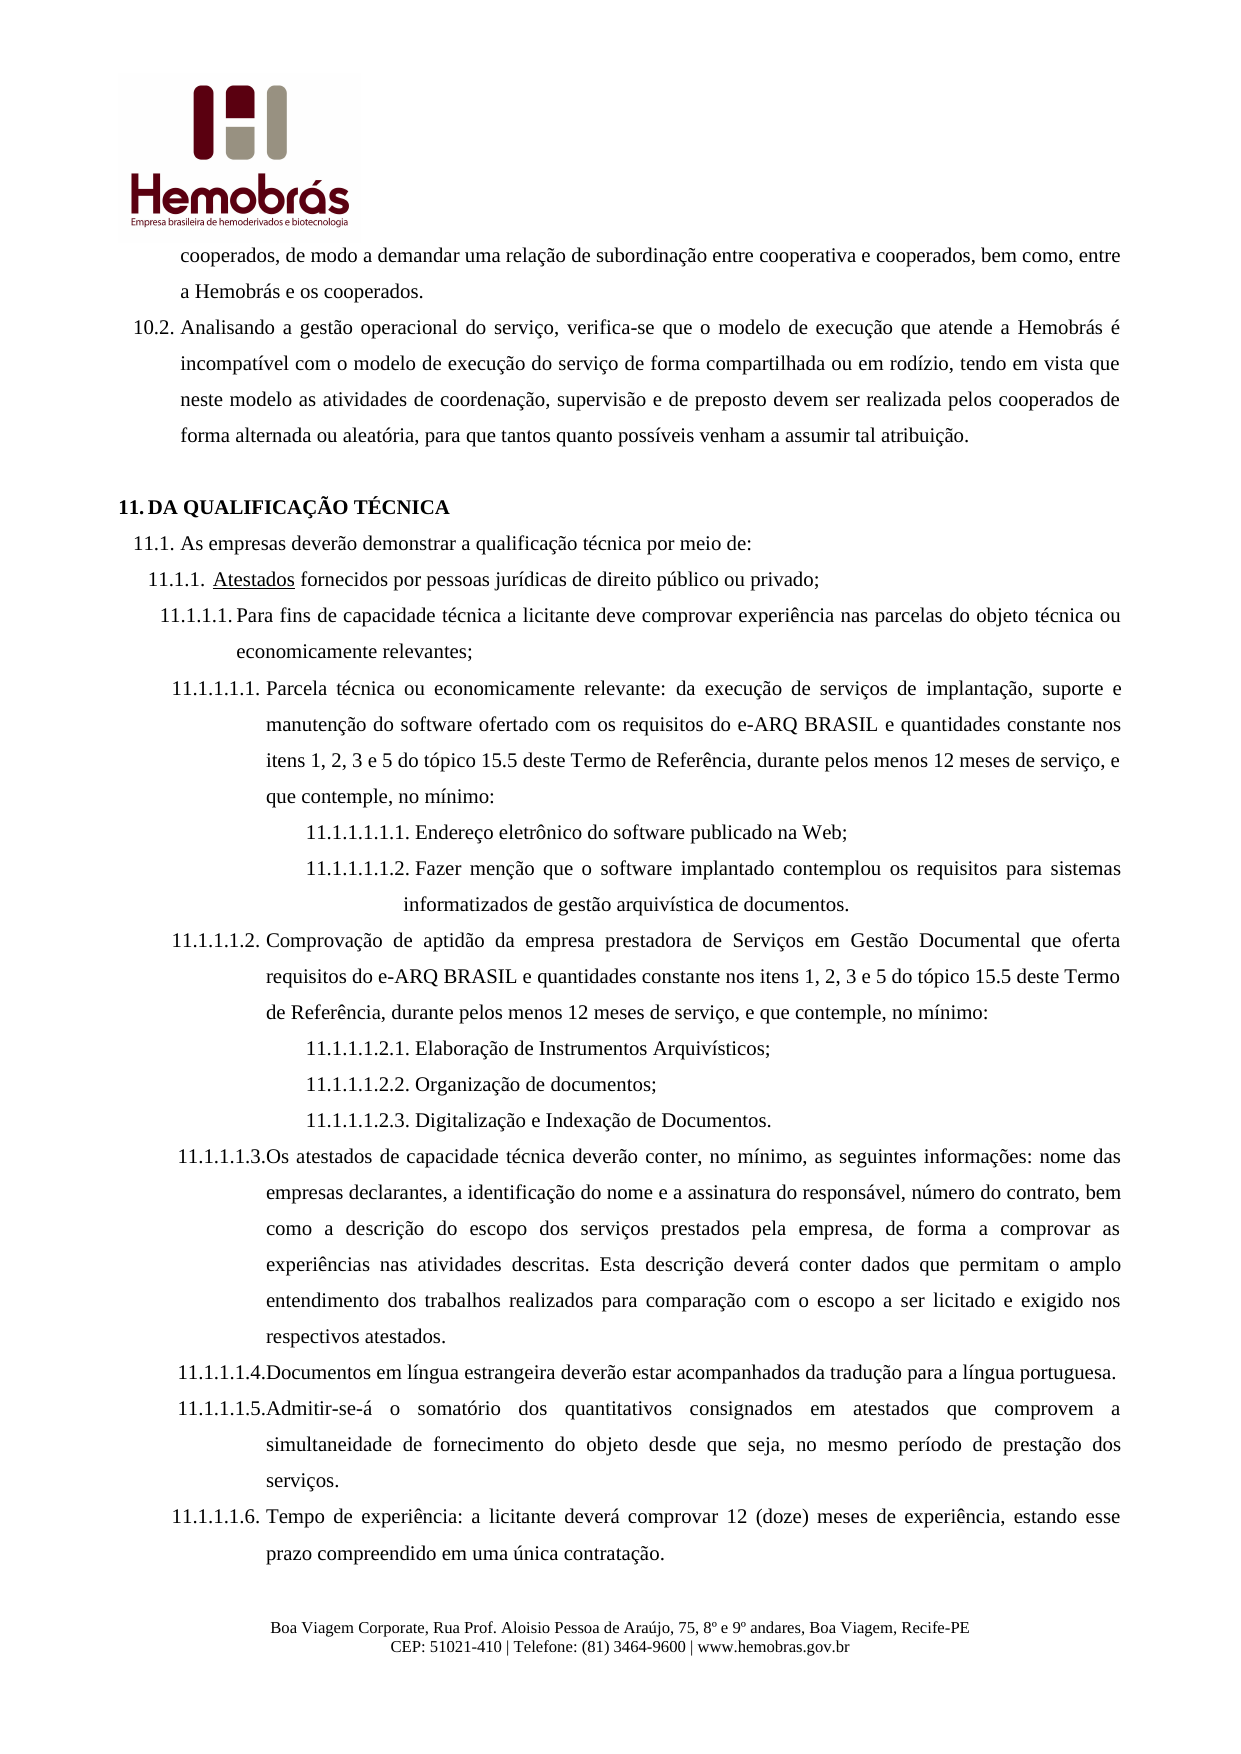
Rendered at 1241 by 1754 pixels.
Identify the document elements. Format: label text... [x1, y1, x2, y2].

picture [118, 73, 362, 243]
list As empresas deverão demonstrar a qualificação técnica por meio de: [133, 531, 1122, 555]
list Admitir-se-á o somatório dos quantitativos consignados em atestados que comprovem a simultaneidade de fornecimento do objeto desde que seja, no mesmo período de prestação dos serviços. [177, 1396, 1122, 1492]
list Parcela técnica ou economicamente relevante: da execução de serviços de implantação, suporte e manutenção do software ofertado com os requisitos do e-ARQ BRASIL e quantidades constante nos itens 1, 2, 3 e 5 do tópico 15.5 deste Termo de Referência, durante pelos menos 12 meses de serviço, e que contemple, no mínimo: [171, 676, 1122, 808]
list Para fins de capacidade técnica a licitante deve comprovar experiência nas parcelas do objeto técnica ou economicamente relevantes; [159, 603, 1122, 663]
list Analisando a gestão operacional do serviço, verifica-se que o modelo de execução que atende a Hemobrás é incompatível com o modelo de execução do serviço de forma compartilhada ou em rodízio, tendo em vista que neste modelo as atividades de coordenação, supervisão e de preposto devem ser realizada pelos cooperados de forma alternada ou aleatória, para que tantos quanto possíveis venham a assumir tal atribuição. [133, 315, 1122, 447]
list Documentos em língua estrangeira deverão estar acompanhados da tradução para a língua portuguesa. [177, 1360, 1122, 1384]
list Fazer menção que o software implantado contemplou os requisitos para sistemas informatizados de gestão arquivística de documentos. [306, 856, 1122, 916]
list Elaboração de Instrumentos Arquivísticos; [306, 1036, 1122, 1060]
list Digitalização e Indexação de Documentos. [306, 1108, 1122, 1132]
text DA QUALIFICAÇÃO TÉCNICA [118, 495, 1122, 519]
list Atestados fornecidos por pessoas jurídicas de direito público ou privado; [148, 567, 1122, 591]
list Tempo de experiência: a licitante deverá comprovar 12 (doze) meses de experiência, estando esse prazo compreendido em uma única contratação. [171, 1504, 1122, 1564]
list Organização de documentos; [306, 1072, 1122, 1096]
list Comprovação de aptidão da empresa prestadora de Serviços em Gestão Documental que oferta requisitos do e-ARQ BRASIL e quantidades constante nos itens 1, 2, 3 e 5 do tópico 15.5 deste Termo de Referência, durante pelos menos 12 meses de serviço, e que contemple, no mínimo: [171, 928, 1122, 1024]
list Endereço eletrônico do software publicado na Web; [306, 820, 1122, 844]
list Os atestados de capacidade técnica deverão conter, no mínimo, as seguintes informações: nome das empresas declarantes, a identificação do nome e a assinatura do responsável, número do contrato, bem como a descrição do escopo dos serviços prestados pela empresa, de forma a comprovar as experiências nas atividades descritas. Esta descrição deverá conter dados que permitam o amplo entendimento dos trabalhos realizados para comparação com o escopo a ser licitado e exigido nos respectivos atestados. [177, 1144, 1122, 1348]
